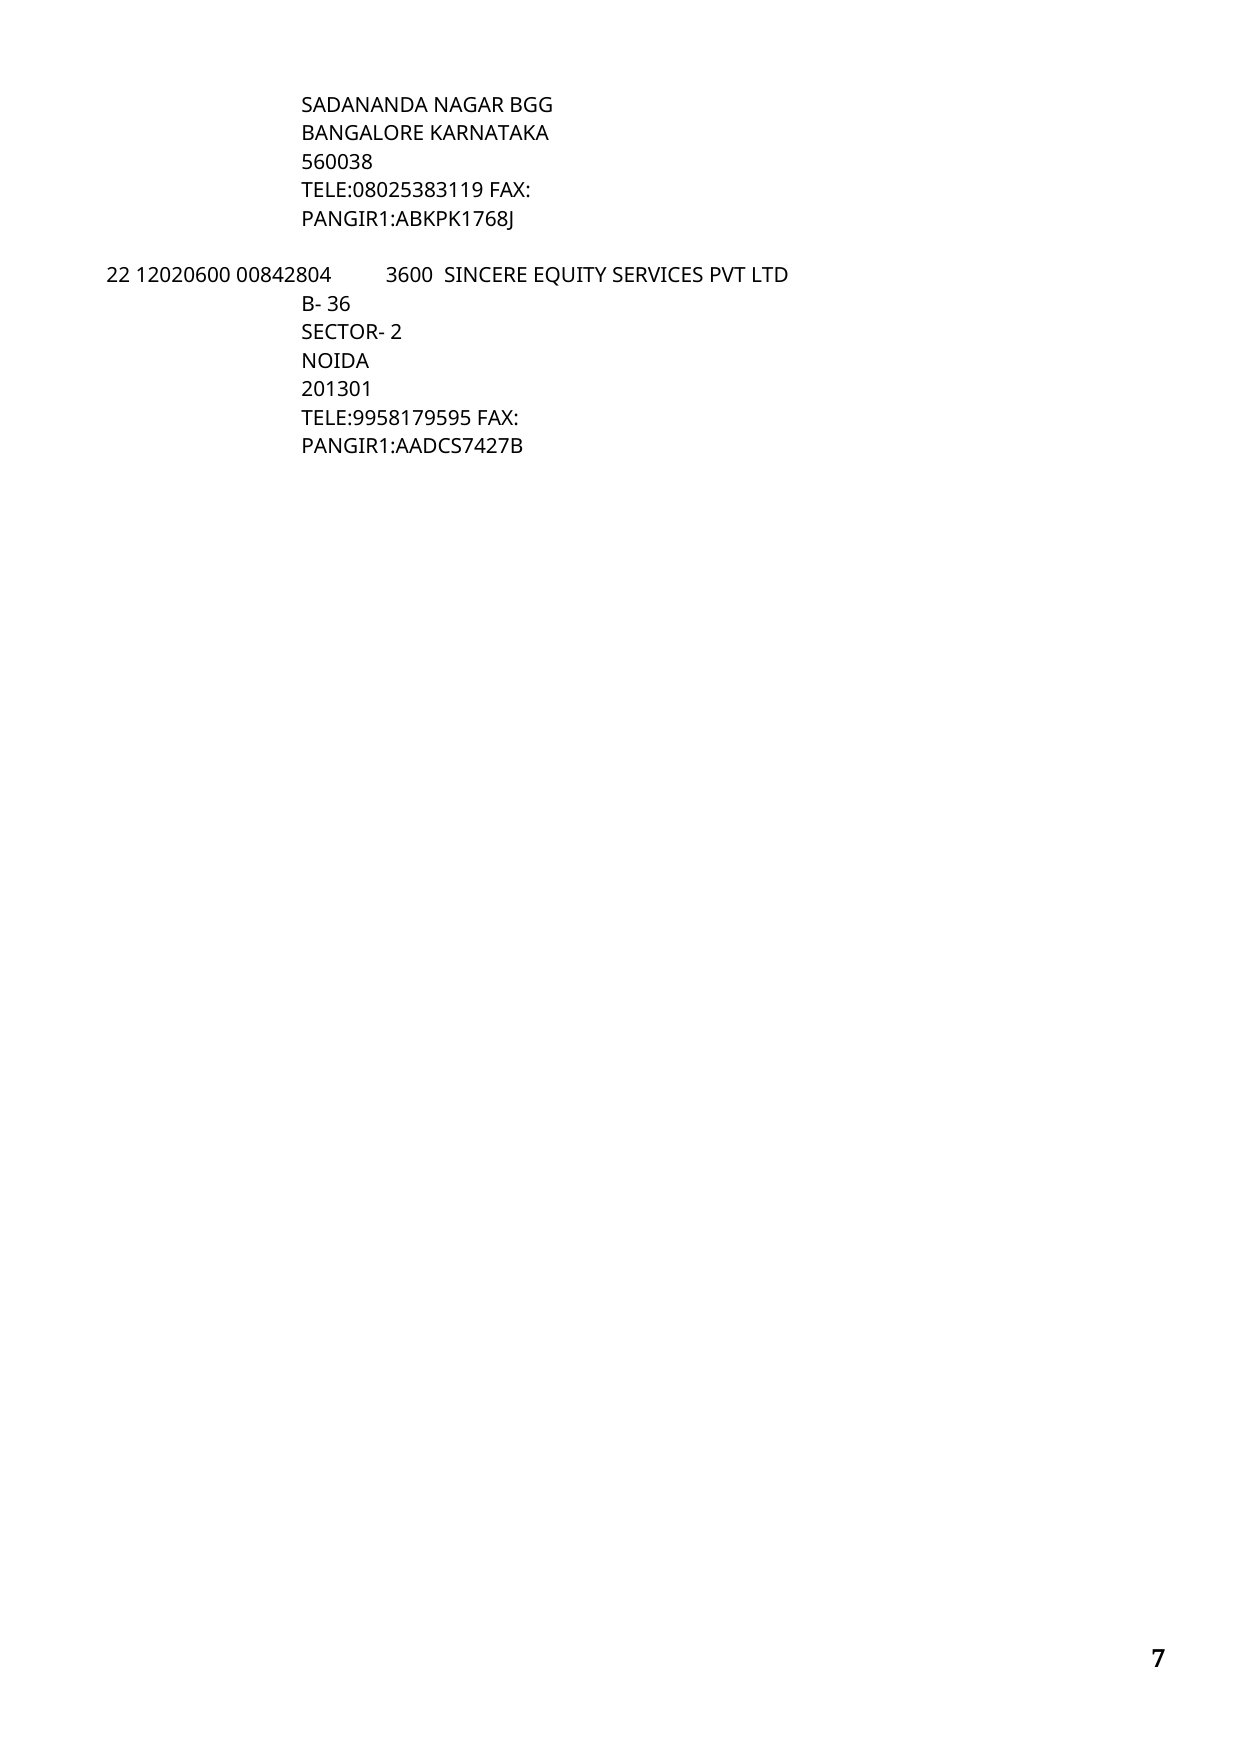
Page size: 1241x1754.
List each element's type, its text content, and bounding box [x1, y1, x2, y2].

text SECTOR- 2 [90, 317, 1165, 346]
text 201301 [90, 374, 1165, 403]
text B- 36 [90, 289, 1165, 317]
text TELE:9958179595 FAX: [90, 403, 1165, 431]
text PANGIR1:AADCS7427B [90, 431, 1165, 460]
text PANGIR1:ABKPK1768J [90, 204, 1165, 232]
text TELE:08025383119 FAX: [90, 175, 1165, 204]
text 560038 [90, 147, 1165, 175]
text NOIDA [90, 346, 1165, 374]
text BANGALORE KARNATAKA [90, 118, 1165, 147]
text SADANANDA NAGAR BGG [90, 90, 1165, 118]
text 22 12020600 00842804 3600 SINCERE EQUITY SERVICES PVT LTD [90, 261, 1165, 289]
